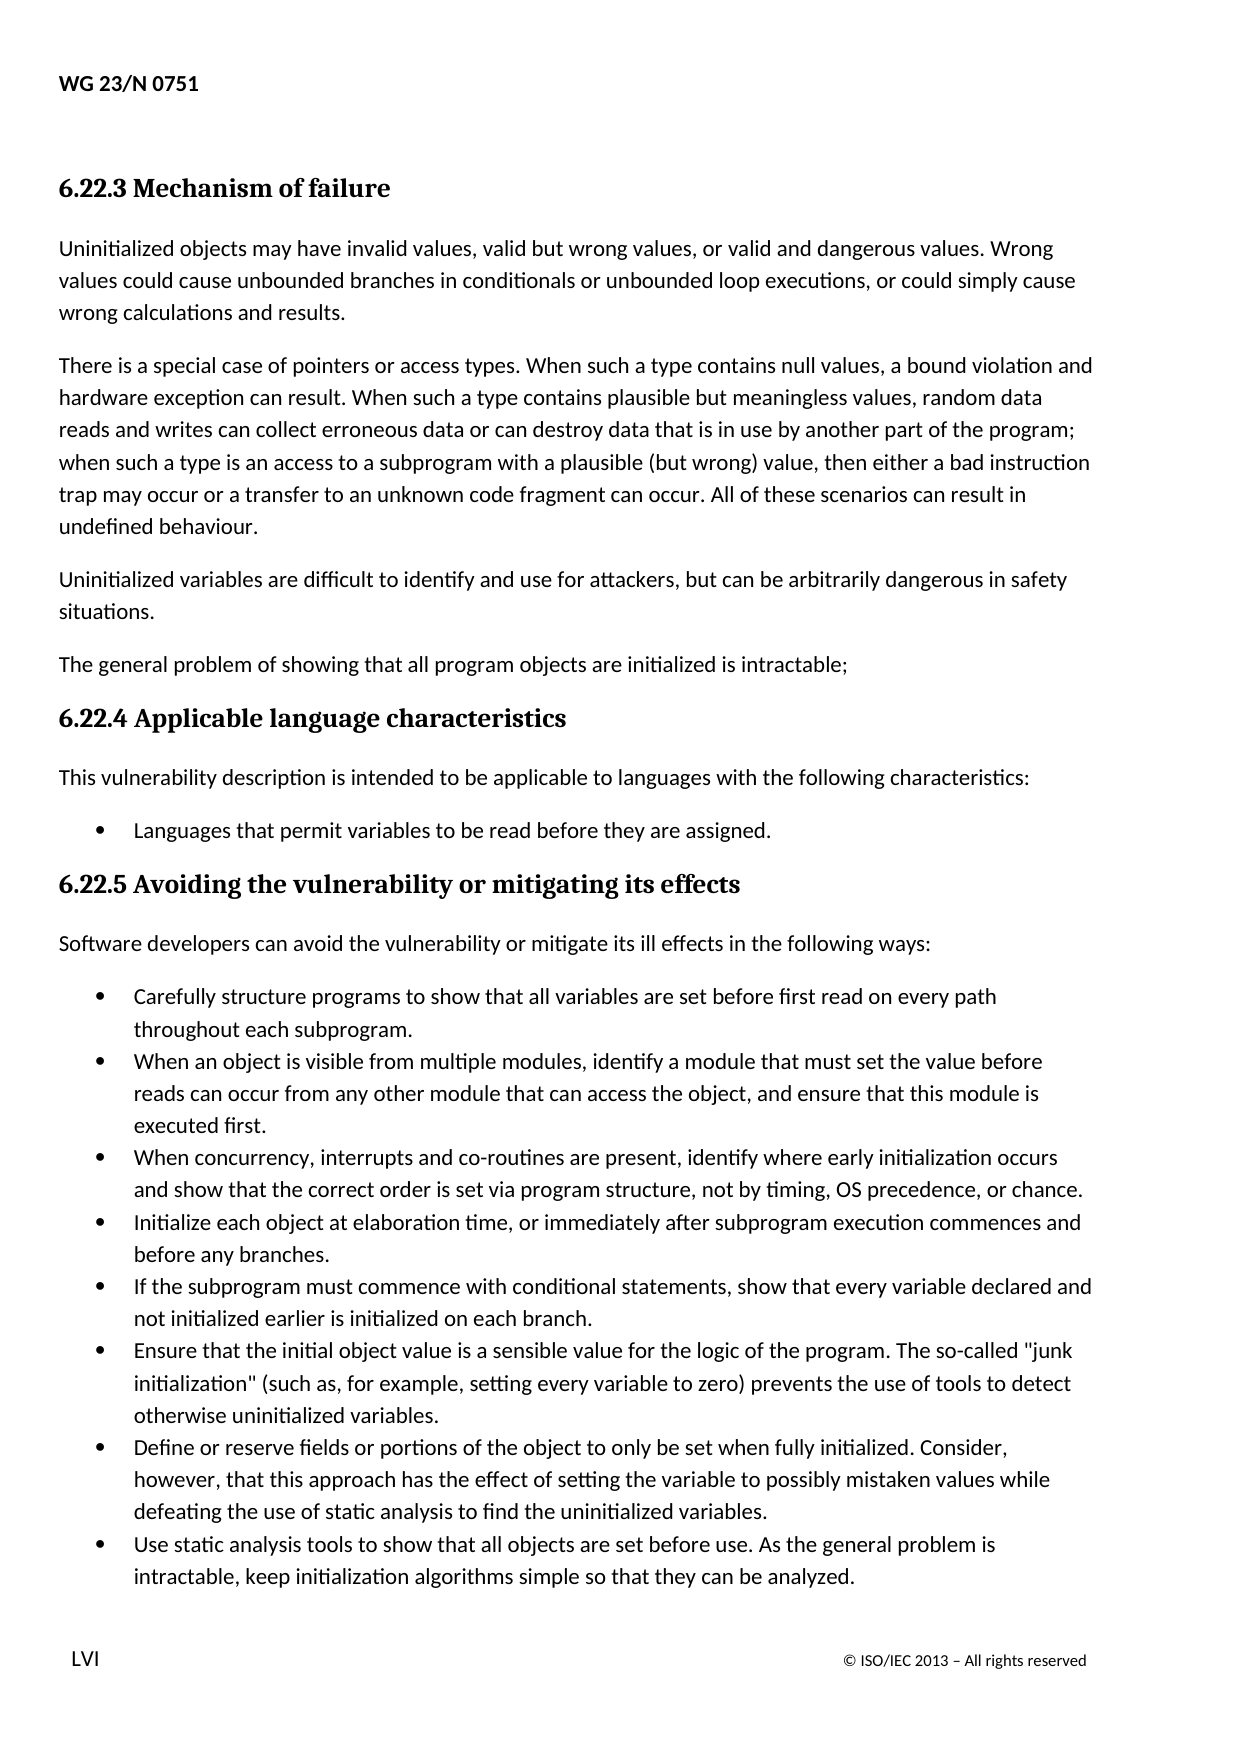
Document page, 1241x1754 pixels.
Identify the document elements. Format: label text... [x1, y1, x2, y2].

text Software developers can avoid the vulnerability or mitigate its ill effects in the following ways: [58, 929, 1099, 957]
list If the subprogram must commence with conditional statements, show that every variable declared and not initialized earlier is initialized on each branch. [96, 1272, 1099, 1332]
list Use static analysis tools to show that all objects are set before use. As the general problem is intractable, keep initialization algorithms simple so that they can be analyzed. [96, 1530, 1099, 1590]
text Uninitialized variables are difficult to identify and use for attackers, but can be arbitrarily dangerous in safety situations. [58, 565, 1099, 625]
list Initialize each object at elaboration time, or immediately after subprogram execution commences and before any branches. [96, 1208, 1099, 1268]
subtitle 6.22.5 Avoiding the vulnerability or mitigating its effects [58, 869, 1099, 901]
text There is a special case of pointers or access types. When such a type contains null values, a bound violation and hardware exception can result. When such a type contains plausible but meaningless values, random data reads and writes can collect erroneous data or can destroy data that is in use by another part of the program; when such a type is an access to a subprogram with a plausible (but wrong) value, then either a bad instruction trap may occur or a transfer to an unknown code fragment can occur. All of these scenarios can result in undefined behaviour. [58, 351, 1099, 540]
text The general problem of showing that all program objects are initialized is intractable; [58, 650, 1099, 678]
list Languages that permit variables to be read before they are assigned. [96, 816, 1099, 844]
list When concurrency, interrupts and co-routines are present, identify where early initialization occurs and show that the correct order is set via program structure, not by timing, OS precedence, or chance. [96, 1143, 1099, 1204]
list Define or reserve fields or portions of the object to only be set when fully initialized. Consider, however, that this approach has the effect of setting the variable to possibly mistaken values while defeating the use of static analysis to find the uninitialized variables. [96, 1433, 1099, 1526]
list Ensure that the initial object value is a sensible value for the logic of the program. The so-called "junk initialization" (such as, for example, setting every variable to zero) prevents the use of tools to detect otherwise uninitialized variables. [96, 1337, 1099, 1429]
subtitle 6.22.4 Applicable language characteristics [58, 703, 1099, 734]
text This vulnerability description is intended to be applicable to languages with the following characteristics: [58, 763, 1099, 791]
subtitle 6.22.3 Mechanism of failure [58, 173, 1099, 205]
list Carefully structure programs to show that all variables are set before first read on every path throughout each subprogram. [96, 982, 1099, 1043]
text Uninitialized objects may have invalid values, valid but wrong values, or valid and dangerous values. Wrong values could cause unbounded branches in conditionals or unbounded loop executions, or could simply cause wrong calculations and results. [58, 234, 1099, 326]
list When an object is visible from multiple modules, identify a module that must set the value before reads can occur from any other module that can access the object, and ensure that this module is executed first. [96, 1047, 1099, 1139]
